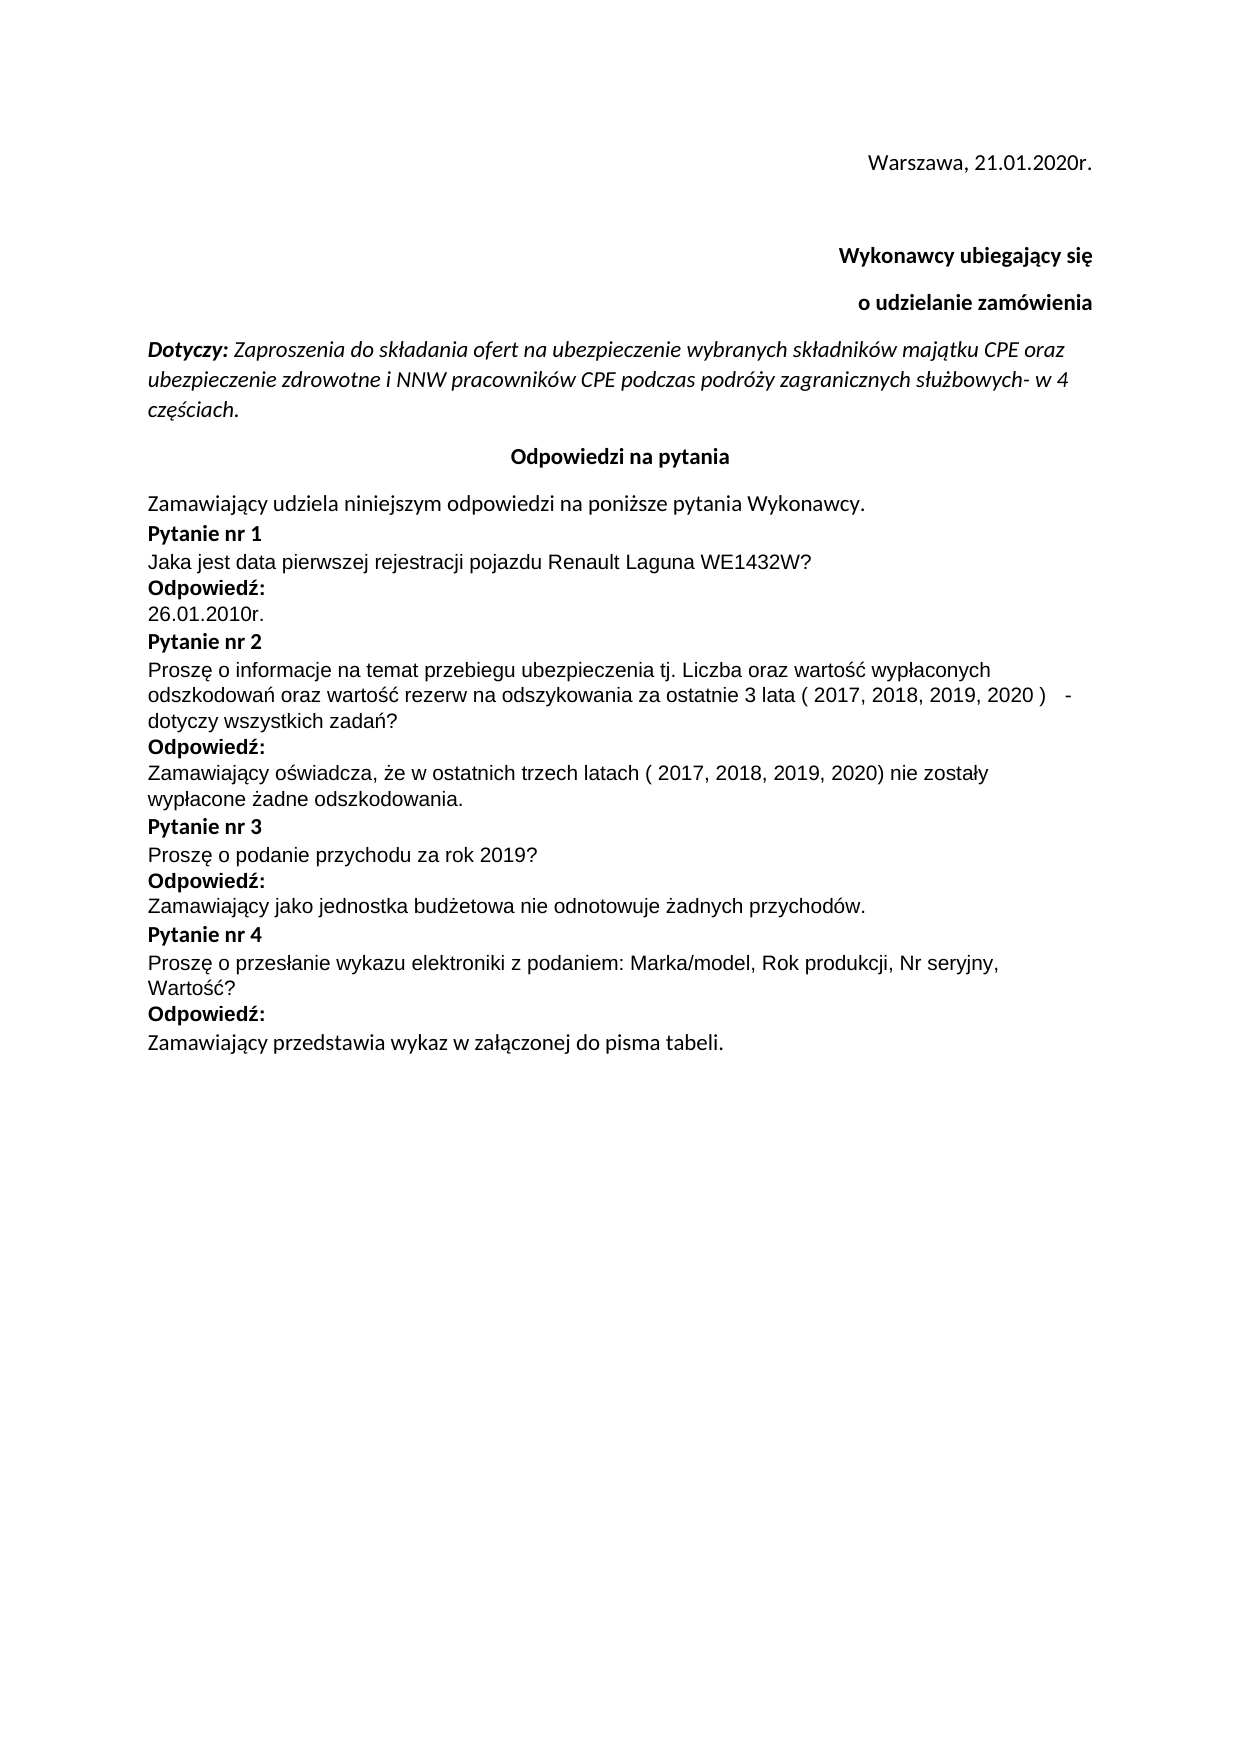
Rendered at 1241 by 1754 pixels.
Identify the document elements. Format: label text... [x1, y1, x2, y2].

text 26.01.2010r. [148, 601, 1093, 625]
text Zamawiający udziela niniejszym odpowiedzi na poniższe pytania Wykonawcy. [148, 489, 1093, 517]
text Zamawiający jako jednostka budżetowa nie odnotowuje żadnych przychodów. [148, 894, 1093, 918]
text Dotyczy: Zaproszenia do składania ofert na ubezpieczenie wybranych składników majątku CPE oraz ubezpieczenie zdrowotne i NNW pracowników CPE podczas podróży zagranicznych służbowych- w 4 częściach. [148, 335, 1093, 423]
text Zamawiający oświadcza, że w ostatnich trzech latach ( 2017, 2018, 2019, 2020) nie zostały wypłacone żadne odszkodowania. [148, 761, 1093, 811]
text Odpowiedź: [148, 1002, 1093, 1026]
text o udzielanie zamówienia [148, 288, 1093, 316]
text Odpowiedź: [148, 576, 1093, 599]
text Pytanie nr 2 [148, 627, 1093, 655]
text Warszawa, 21.01.2020r. [148, 148, 1093, 176]
text Pytanie nr 1 [148, 519, 1093, 547]
text Pytanie nr 3 [148, 812, 1093, 840]
text Proszę o informacje na temat przebiegu ubezpieczenia tj. Liczba oraz wartość wypłaconych odszkodowań oraz wartość rezerw na odszykowania za ostatnie 3 lata ( 2017, 2018, 2019, 2020 ) - dotyczy wszystkich zadań? [148, 657, 1093, 733]
text Proszę o podanie przychodu za rok 2019? [148, 843, 1093, 867]
text Jaka jest data pierwszej rejestracji pojazdu Renault Laguna WE1432W? [148, 550, 1093, 574]
text Odpowiedź: [148, 735, 1093, 759]
text Zamawiający przedstawia wykaz w załączonej do pisma tabeli. [148, 1028, 1093, 1056]
text Wykonawcy ubiegający się [148, 241, 1093, 269]
text Odpowiedź: [148, 868, 1093, 892]
text Proszę o przesłanie wykazu elektroniki z podaniem: Marka/model, Rok produkcji, Nr seryjny, Wartość? [148, 950, 1093, 1000]
text Odpowiedzi na pytania [148, 442, 1093, 470]
text Pytanie nr 4 [148, 920, 1093, 948]
